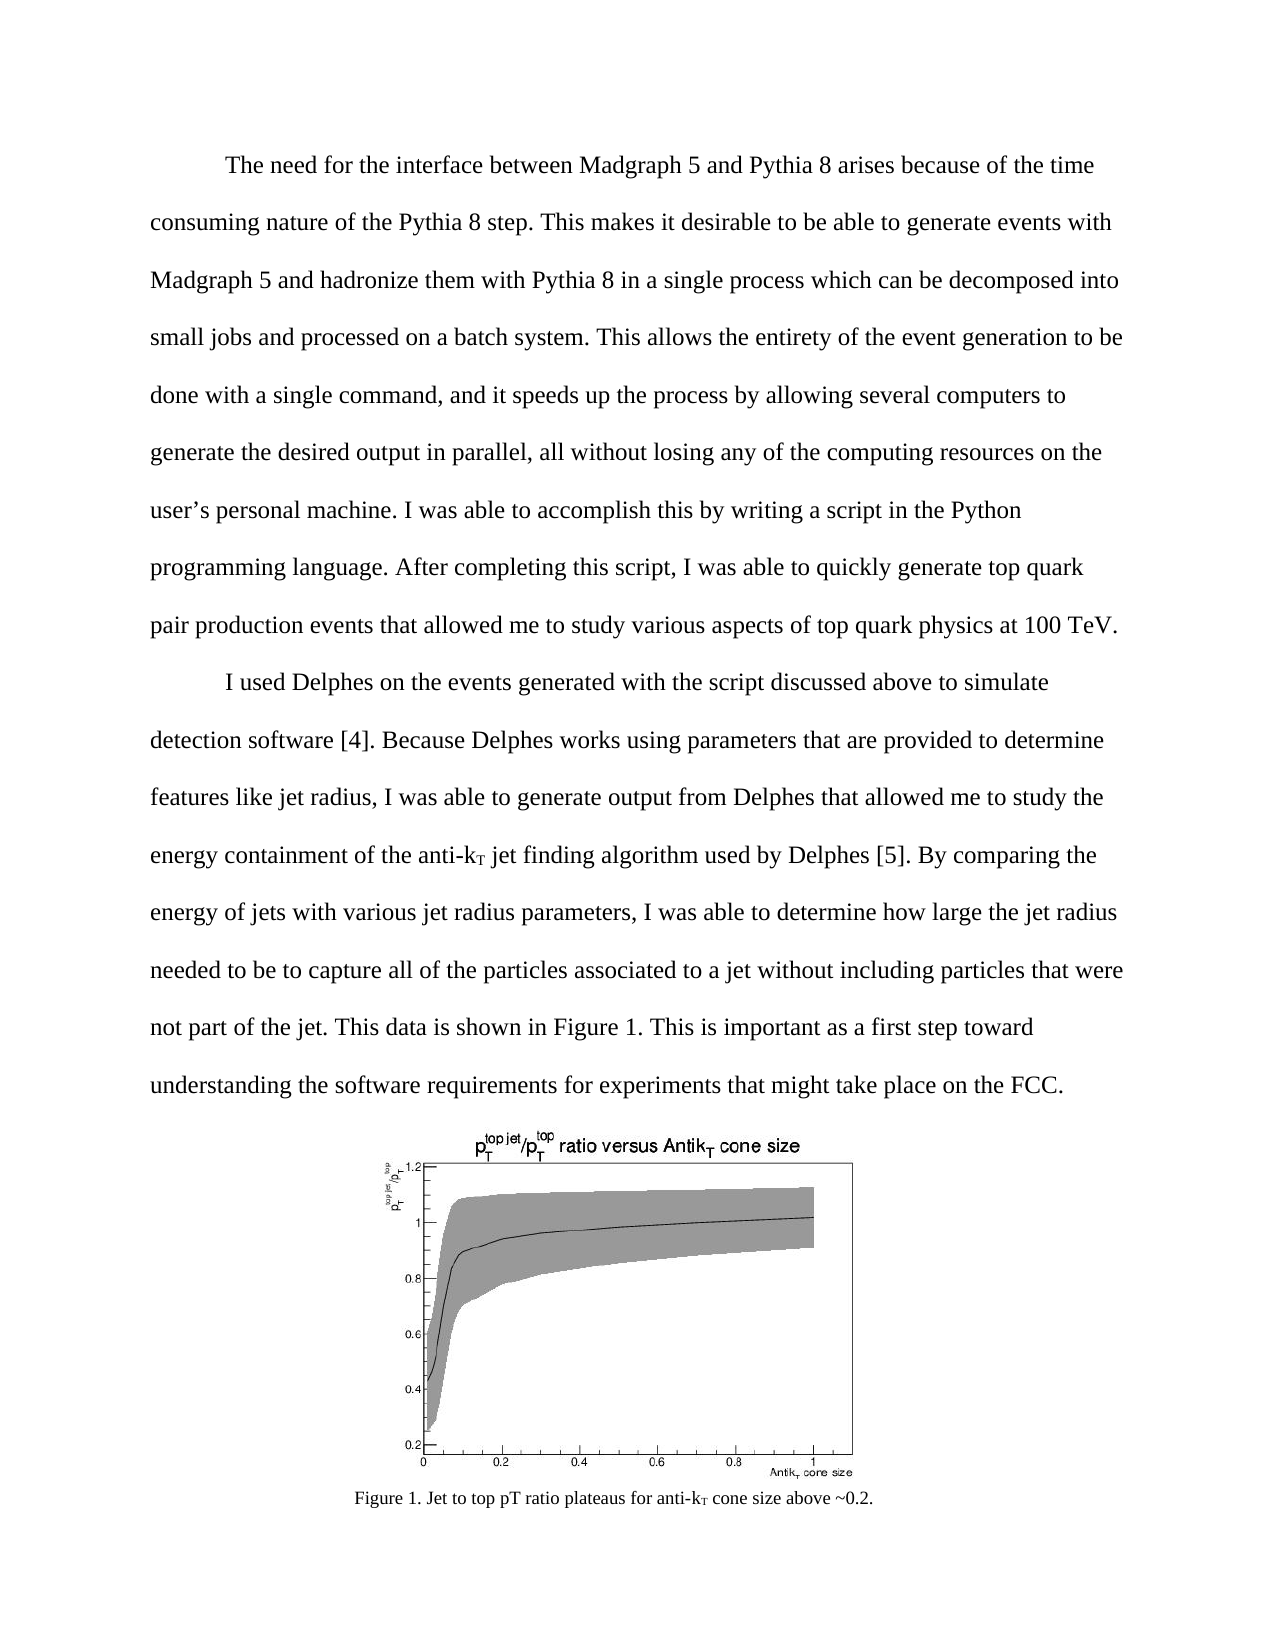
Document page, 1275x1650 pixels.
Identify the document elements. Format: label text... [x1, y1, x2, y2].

text The need for the interface between Madgraph 5 and Pythia 8 arises because of the time consuming nature of the Pythia 8 step. This makes it desirable to be able to generate events with Madgraph 5 and hadronize them with Pythia 8 in a single process which can be decomposed into small jobs and processed on a batch system. This allows the entirety of the event generation to be done with a single command, and it speeds up the process by allowing several computers to generate the desired output in parallel, all without losing any of the computing resources on the user’s personal machine. I was able to accomplish this by writing a script in the Python programming language. After completing this script, I was able to quickly generate top quark pair production events that allowed me to study various aspects of top quark physics at 100 TeV. [150, 150, 1125, 639]
text I used Delphes on the events generated with the script discussed above to simulate detection software [4]. Because Delphes works using parameters that are provided to determine features like jet radius, I was able to generate output from Delphes that allowed me to study the energy containment of the anti-kT jet finding algorithm used by Delphes [5]. By comparing the energy of jets with various jet radius parameters, I was able to determine how large the jet radius needed to be to capture all of the particles associated to a jet without including particles that were not part of the jet. This data is shown in Figure 1. This is important as a first step toward understanding the software requirements for experiments that might take place on the FCC. [150, 667, 1125, 1099]
picture [370, 1127, 905, 1490]
